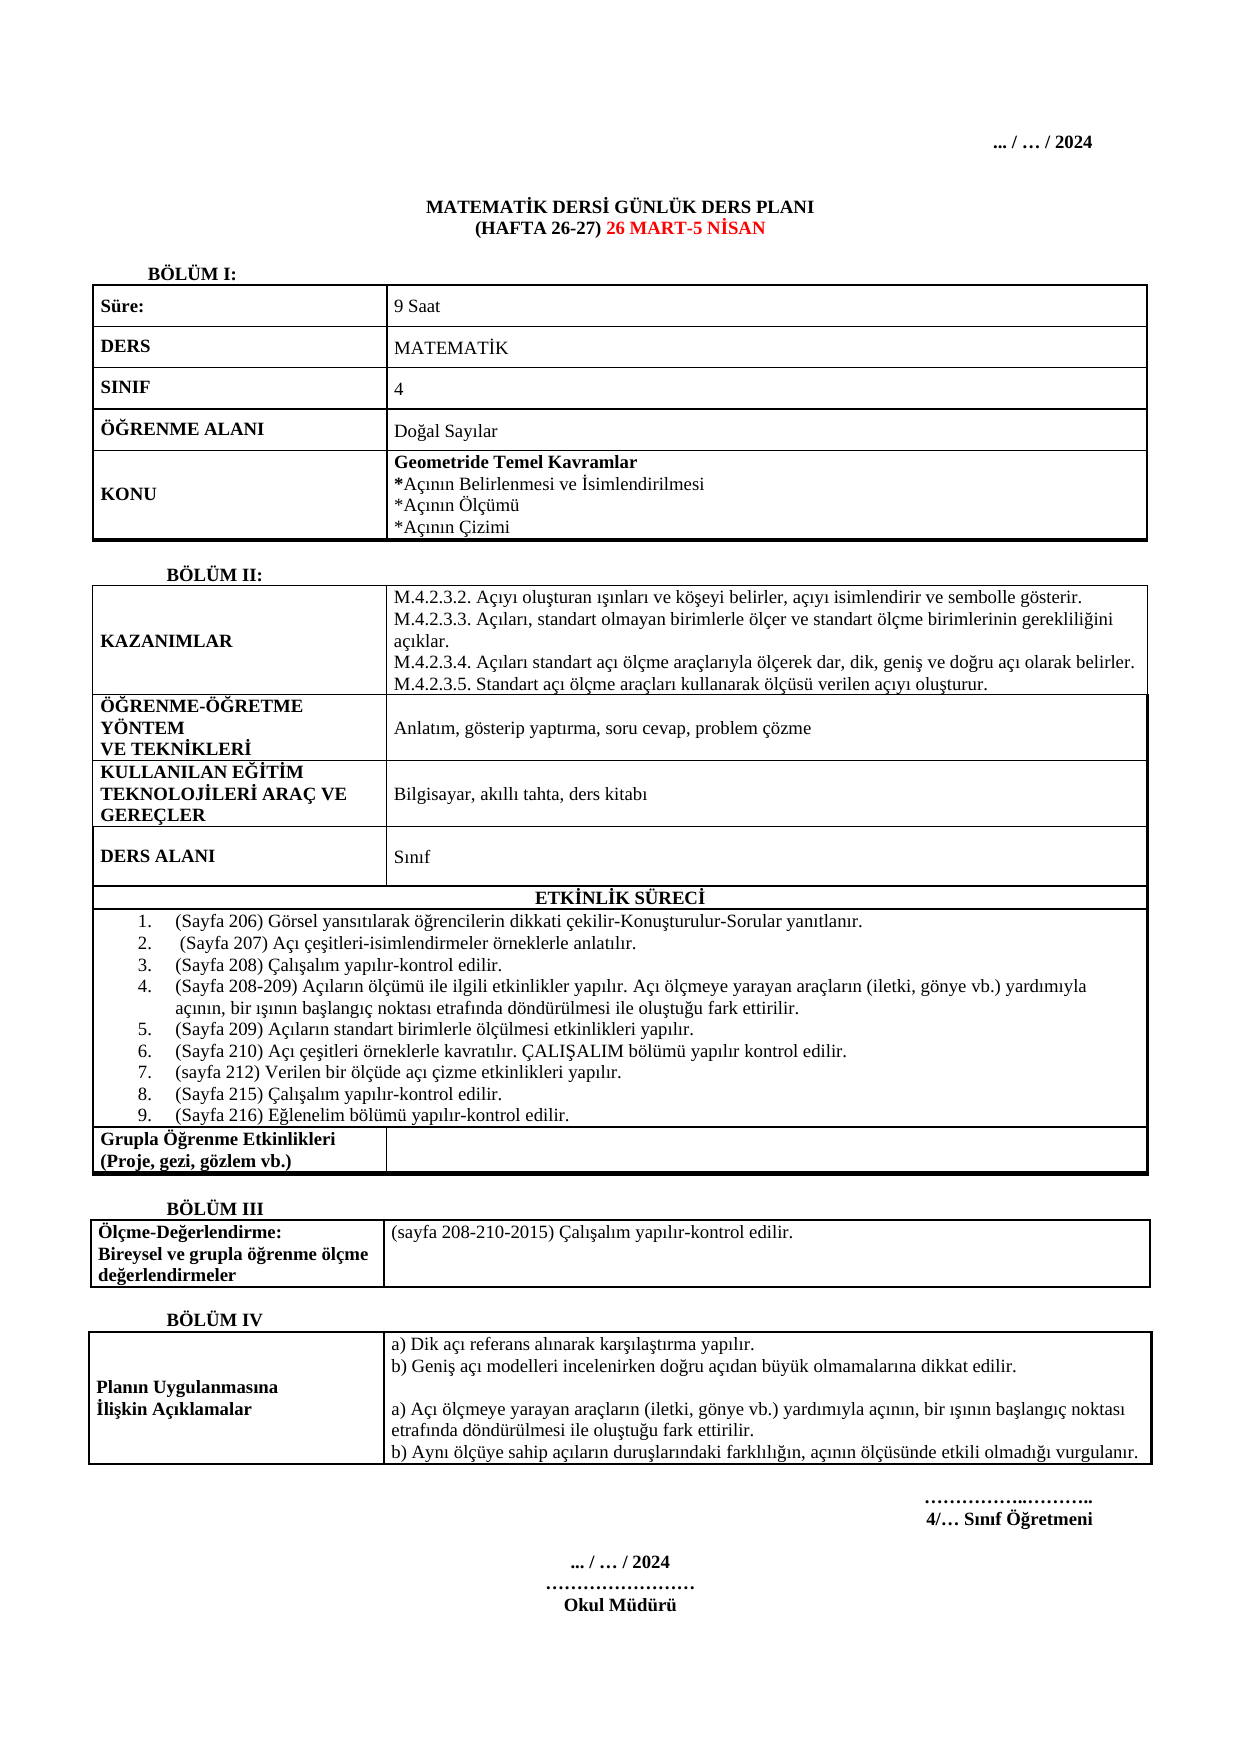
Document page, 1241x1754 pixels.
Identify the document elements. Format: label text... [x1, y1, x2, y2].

subtitle BÖLÜM IV [148, 1309, 1092, 1331]
text BÖLÜM II: [148, 564, 1092, 585]
table_cell Bilgisayar, akıllı tahta, ders kitabı [387, 761, 1146, 826]
text ……………..……….. [148, 1486, 1092, 1508]
text …………………… [148, 1572, 1092, 1594]
table_header 9 Saat [388, 286, 1146, 326]
table_cell ÖĞRENME-ÖĞRETME YÖNTEM VE TEKNİKLERİ [93, 695, 386, 760]
table_cell (Sayfa 206) Görsel yansıtılarak öğrencilerin dikkati çekilir-Konuşturulur-Sorular yanıtlanır. (Sayfa 207) Açı çeşitleri-isimlendirmeler örneklerle anlatılır. (Sayfa 208) Çalışalım yapılır-kontrol edilir. (Sayfa 208-209) Açıların ölçümü ile ilgili etkinlikler yapılır. Açı ölçmeye yarayan araçların (iletki, gönye vb.) yardımıyla açının, bir ışının başlangıç noktası etrafında döndürülmesi ile oluştuğu fark ettirilir. (Sayfa 209) Açıların standart birimlerle ölçülmesi etkinlikleri yapılır. (Sayfa 210) Açı çeşitleri örneklerle kavratılır. ÇALIŞALIM bölümü yapılır kontrol edilir. (sayfa 212) Verilen bir ölçüde açı çizme etkinlikleri yapılır. (Sayfa 215) Çalışalım yapılır-kontrol edilir. (Sayfa 216) Eğlenelim bölümü yapılır-kontrol edilir. [94, 910, 1146, 1126]
table_cell 4 [388, 368, 1146, 408]
table_header KAZANIMLAR [93, 586, 386, 694]
table_cell MATEMATİK [388, 327, 1146, 367]
table_cell DERS [94, 327, 386, 367]
table_header a) Dik açı referans alınarak karşılaştırma yapılır. b) Geniş açı modelleri incelenirken doğru açıdan büyük olmamalarına dikkat edilir. a) Açı ölçmeye yarayan araçların (iletki, gönye vb.) yardımıyla açının, bir ışının başlangıç noktası etrafında döndürülmesi ile oluştuğu fark ettirilir. b) Aynı ölçüye sahip açıların duruşlarındaki farklılığın, açının ölçüsünde etkili olmadığı vurgulanır. [385, 1333, 1150, 1462]
text 4/… Sınıf Öğretmeni [148, 1508, 1092, 1529]
text ... / … / 2024 [148, 1551, 1092, 1572]
table_cell DERS ALANI [94, 827, 386, 885]
table_cell SINIF [94, 368, 386, 408]
text Okul Müdürü [148, 1594, 1092, 1615]
table_cell Geometride Temel Kavramlar *Açının Belirlenmesi ve İsimlendirilmesi *Açının Ölçümü *Açının Çizimi [388, 451, 1146, 537]
table_header M.4.2.3.2. Açıyı oluşturan ışınları ve köşeyi belirler, açıyı isimlendirir ve sembolle gösterir. M.4.2.3.3. Açıları, standart olmayan birimlerle ölçer ve standart ölçme birimlerinin gerekliliğini açıklar. M.4.2.3.4. Açıları standart açı ölçme araçlarıyla ölçerek dar, dik, geniş ve doğru açı olarak belirler. M.4.2.3.5. Standart açı ölçme araçları kullanarak ölçüsü verilen açıyı oluşturur. [387, 586, 1147, 694]
table_cell KONU [94, 451, 386, 537]
table_cell Grupla Öğrenme Etkinlikleri (Proje, gezi, gözlem vb.) [94, 1128, 386, 1171]
table_cell Doğal Sayılar [388, 410, 1146, 450]
text BÖLÜM I: [148, 263, 1092, 284]
table_cell ETKİNLİK SÜRECİ [94, 887, 1146, 908]
table_cell [387, 1128, 1146, 1171]
text (HAFTA 26-27) 26 MART-5 NİSAN [148, 217, 1092, 239]
subtitle BÖLÜM III [148, 1197, 1092, 1219]
table_header Ölçme-Değerlendirme: Bireysel ve grupla öğrenme ölçme değerlendirmeler [92, 1221, 383, 1286]
table_cell Sınıf [387, 827, 1146, 885]
text ... / … / 2024 [148, 131, 1092, 152]
table_cell ÖĞRENME ALANI [94, 410, 386, 450]
table_cell Anlatım, gösterip yaptırma, soru cevap, problem çözme [387, 695, 1146, 760]
table_cell KULLANILAN EĞİTİM TEKNOLOJİLERİ ARAÇ VE GEREÇLER [93, 761, 386, 826]
table_header Süre: [94, 286, 386, 326]
table_header (sayfa 208-210-2015) Çalışalım yapılır-kontrol edilir. [385, 1221, 1149, 1286]
text MATEMATİK DERSİ GÜNLÜK DERS PLANI [148, 196, 1092, 217]
table_header Planın Uygulanmasına İlişkin Açıklamalar [90, 1333, 383, 1462]
